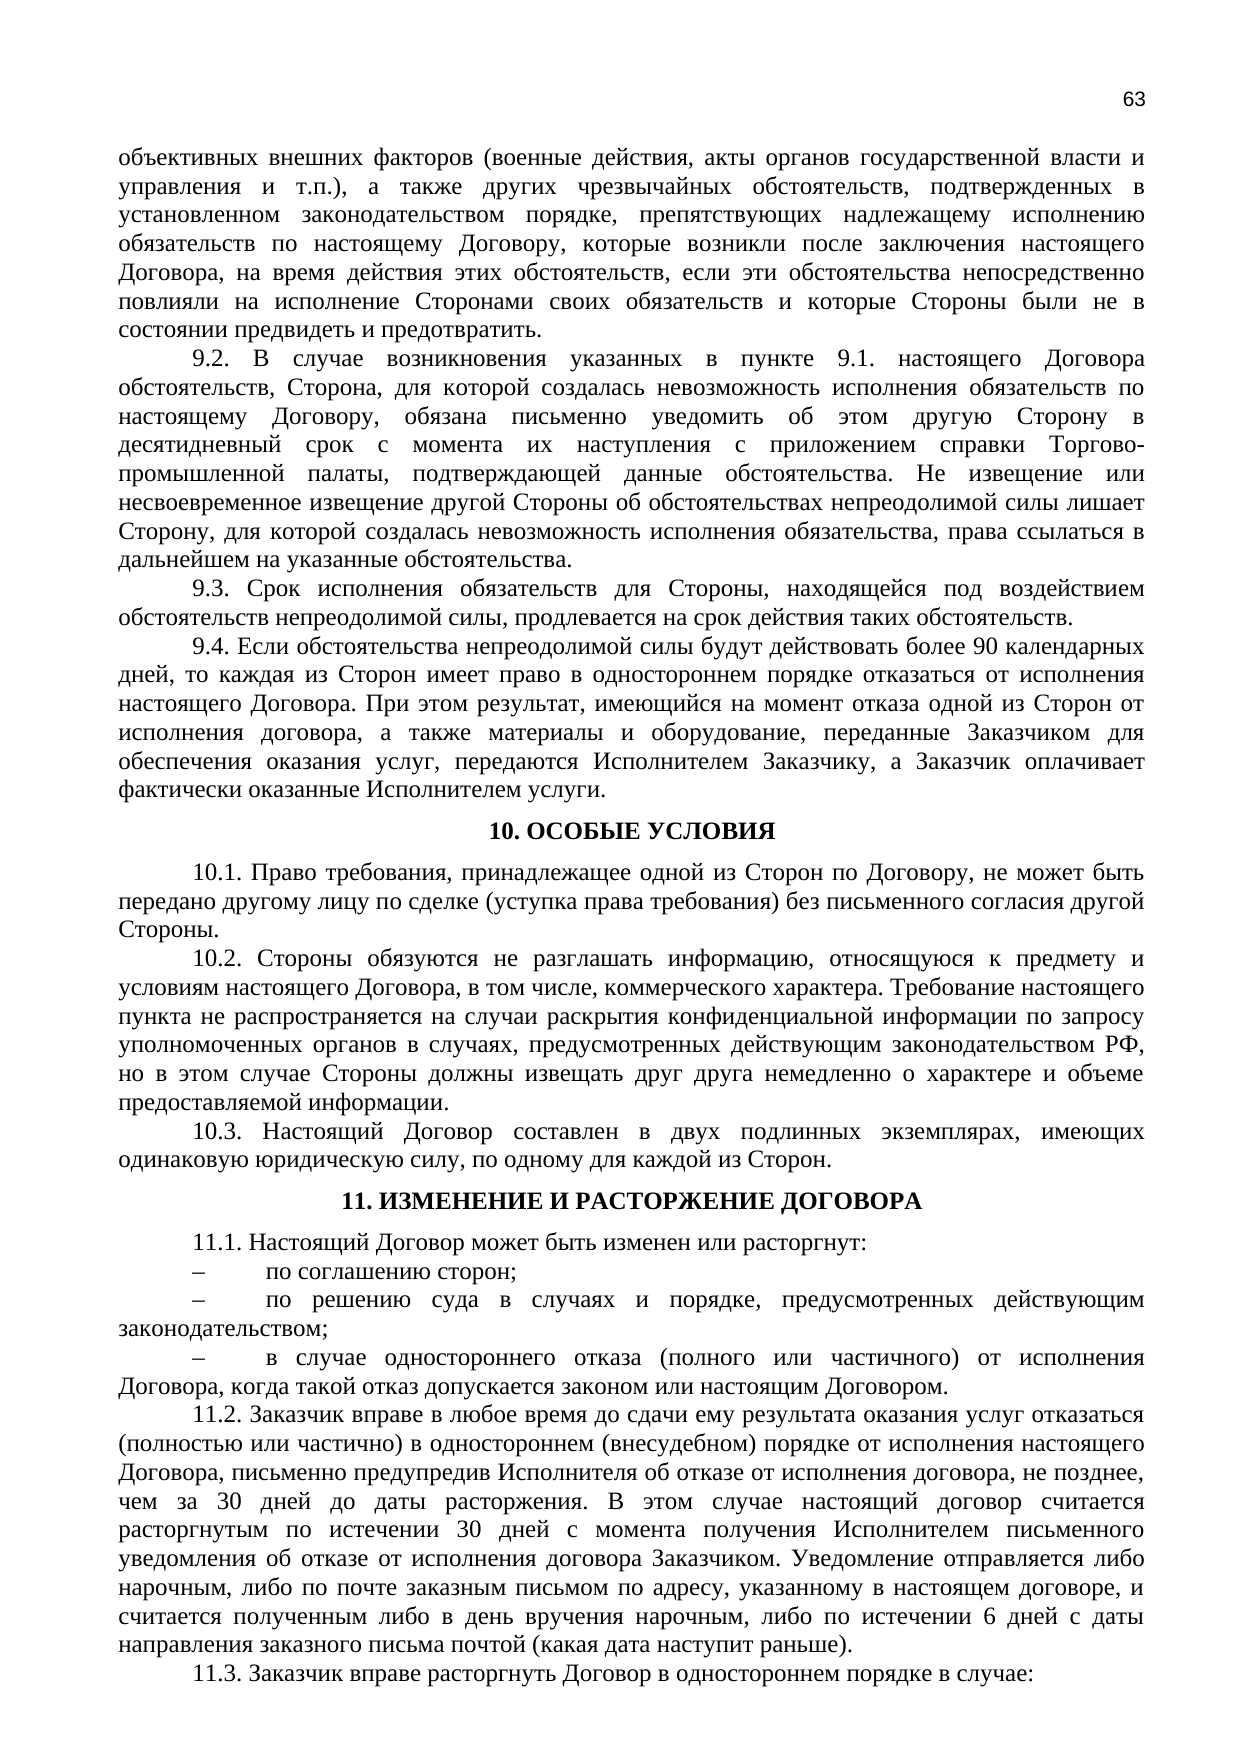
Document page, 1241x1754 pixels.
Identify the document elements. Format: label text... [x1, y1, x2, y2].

text 10.3. Настоящий Договор составлен в двух подлинных экземплярах, имеющих одинаковую юридическую силу, по одному для каждой из Сторон. [118, 1116, 1146, 1173]
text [118, 142, 1146, 343]
text 11.3. Заказчик вправе расторгнуть Договор в одностороннем порядке в случае: [118, 1658, 1146, 1687]
text 11.2. Заказчик вправе в любое время до сдачи ему результата оказания услуг отказаться (полностью или частично) в одностороннем (внесудебном) порядке от исполнения настоящего Договора, письменно предупредив Исполнителя об отказе от исполнения договора, не позднее, чем за 30 дней до даты расторжения. В этом случае настоящий договор считается расторгнутым по истечении 30 дней с момента получения Исполнителем письменного уведомления об отказе от исполнения договора Заказчиком. Уведомление отправляется либо нарочным, либо по почте заказным письмом по адресу, указанному в настоящем договоре, и считается полученным либо в день вручения нарочным, либо по истечении 6 дней с даты направления заказного письма почтой (какая дата наступит раньше). [118, 1399, 1146, 1658]
list по соглашению сторон; [118, 1256, 1146, 1284]
text 11. ИЗМЕНЕНИЕ И Расторжение договора [118, 1186, 1146, 1214]
text 10.1. Право требования, принадлежащее одной из Сторон по Договору, не может быть передано другому лицу по сделке (уступка права требования) без письменного согласия другой Стороны. [118, 857, 1146, 943]
text 9.3. Срок исполнения обязательств для Стороны, находящейся под воздействием обстоятельств непреодолимой силы, продлевается на срок действия таких обстоятельств. [118, 573, 1146, 631]
text 10.2. Стороны обязуются не разглашать информацию, относящуюся к предмету и условиям настоящего Договора, в том числе, коммерческого характера. Требование настоящего пункта не распространяется на случаи раскрытия конфиденциальной информации по запросу уполномоченных органов в случаях, предусмотренных действующим законодательством РФ, но в этом случае Стороны должны извещать друг друга немедленно о характере и объеме предоставляемой информации. [118, 943, 1146, 1116]
text 10. Особые условия [118, 816, 1146, 844]
list по решению суда в случаях и порядке, предусмотренных действующим законодательством; [118, 1284, 1146, 1342]
text 9.2. В случае возникновения указанных в пункте 9.1. настоящего Договора обстоятельств, Сторона, для которой создалась невозможность исполнения обязательств по настоящему Договору, обязана письменно уведомить об этом другую Сторону в десятидневный срок с момента их наступления с приложением справки Торгово-промышленной палаты, подтверждающей данные обстоятельства. Не извещение или несвоевременное извещение другой Стороны об обстоятельствах непреодолимой силы лишает Сторону, для которой создалась невозможность исполнения обязательства, права ссылаться в дальнейшем на указанные обстоятельства. [118, 343, 1146, 573]
text 9.4. Если обстоятельства непреодолимой силы будут действовать более 90 календарных дней, то каждая из Сторон имеет право в одностороннем порядке отказаться от исполнения настоящего Договора. При этом результат, имеющийся на момент отказа одной из Сторон от исполнения договора, а также материалы и оборудование, переданные Заказчиком для обеспечения оказания услуг, передаются Исполнителем Заказчику, а Заказчик оплачивает фактически оказанные Исполнителем услуги. [118, 631, 1146, 803]
list в случае одностороннего отказа (полного или частичного) от исполнения Договора, когда такой отказ допускается законом или настоящим Договором. [118, 1342, 1146, 1399]
text 11.1. Настоящий Договор может быть изменен или расторгнут: [118, 1227, 1146, 1256]
